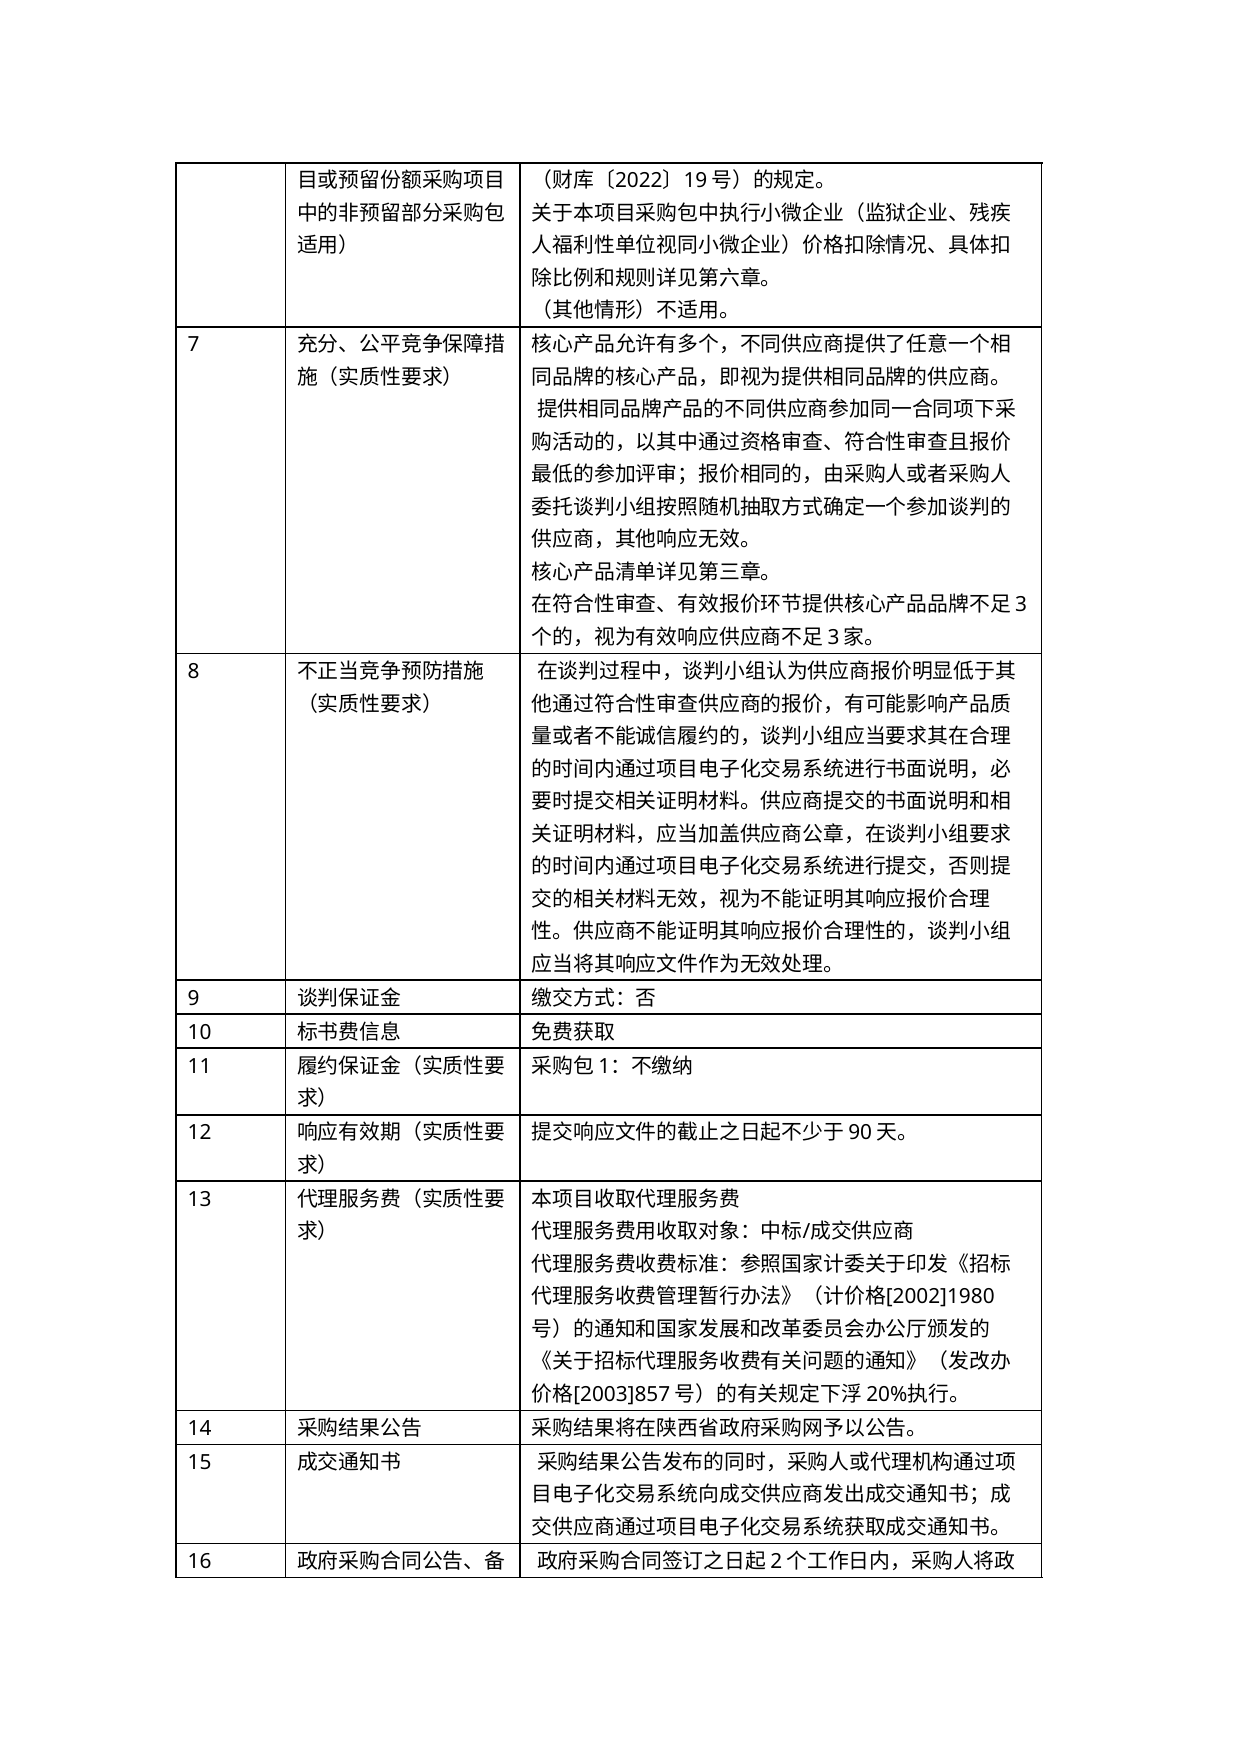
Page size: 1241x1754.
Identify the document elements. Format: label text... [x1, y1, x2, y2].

table_cell 核心产品允许有多个，不同供应商提供了任意一个相同品牌的核心产品，即视为提供相同品牌的供应商。 提供相同品牌产品的不同供应商参加同一合同项下采购活动的，以其中通过资格审查、符合性审查且报价最低的参加评审；报价相同的，由采购人或者采购人委托谈判小组按照随机抽取方式确定一个参加谈判的供应商，其他响应无效。 核心产品清单详见第三章。 在符合性审查、有效报价环节提供核心产品品牌不足3个的，视为有效响应供应商不足3家。 [521, 328, 1041, 653]
table_cell 15 [177, 1445, 285, 1543]
table_cell 8 [177, 654, 285, 979]
table_cell 履约保证金（实质性要求） [286, 1049, 519, 1114]
table_cell 政府采购合同公告、备案 [286, 1544, 519, 1577]
table_cell 代理服务费（实质性要求） [286, 1182, 519, 1409]
table_cell 16 [177, 1544, 285, 1577]
table_cell 采购结果公告发布的同时，采购人或代理机构通过项目电子化交易系统向成交供应商发出成交通知书；成交供应商通过项目电子化交易系统获取成交通知书。 [521, 1445, 1041, 1543]
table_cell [521, 164, 1041, 326]
table_cell 充分、公平竞争保障措施（实质性要求） [286, 328, 519, 653]
table_cell 7 [177, 328, 285, 653]
table_cell 采购结果将在陕西省政府采购网予以公告。 [521, 1411, 1041, 1443]
table_cell 12 [177, 1116, 285, 1180]
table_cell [521, 1544, 1041, 1577]
table_cell 标书费信息 [286, 1015, 519, 1047]
table_cell 采购结果公告 [286, 1411, 519, 1443]
table_cell 11 [177, 1049, 285, 1114]
table_cell 在谈判过程中，谈判小组认为供应商报价明显低于其他通过符合性审查供应商的报价，有可能影响产品质量或者不能诚信履约的，谈判小组应当要求其在合理的时间内通过项目电子化交易系统进行书面说明，必要时提交相关证明材料。供应商提交的书面说明和相关证明材料，应当加盖供应商公章，在谈判小组要求的时间内通过项目电子化交易系统进行提交，否则提交的相关材料无效，视为不能证明其响应报价合理性。供应商不能证明其响应报价合理性的，谈判小组应当将其响应文件作为无效处理。 [521, 654, 1041, 979]
table_cell 成交通知书 [286, 1445, 519, 1543]
table_cell 谈判保证金 [286, 981, 519, 1013]
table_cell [286, 164, 519, 326]
table_cell 采购包1：不缴纳 [521, 1049, 1041, 1114]
table_cell 14 [177, 1411, 285, 1443]
table_cell 提交响应文件的截止之日起不少于90天。 [521, 1116, 1041, 1180]
table_cell 免费获取 [521, 1015, 1041, 1047]
table_cell 10 [177, 1015, 285, 1047]
table_cell 9 [177, 981, 285, 1013]
table_cell 响应有效期（实质性要求） [286, 1116, 519, 1180]
table_cell 缴交方式：否 [521, 981, 1041, 1013]
table_cell 本项目收取代理服务费 代理服务费用收取对象：中标/成交供应商 代理服务费收费标准：参照国家计委关于印发《招标代理服务收费管理暂行办法》（计价格[2002]1980号）的通知和国家发展和改革委员会办公厅颁发的《关于招标代理服务收费有关问题的通知》（发改办价格[2003]857号）的有关规定下浮20%执行。 [521, 1182, 1041, 1409]
table_cell 13 [177, 1182, 285, 1409]
table_cell 不正当竞争预防措施（实质性要求） [286, 654, 519, 979]
table_cell 6 [177, 164, 285, 326]
